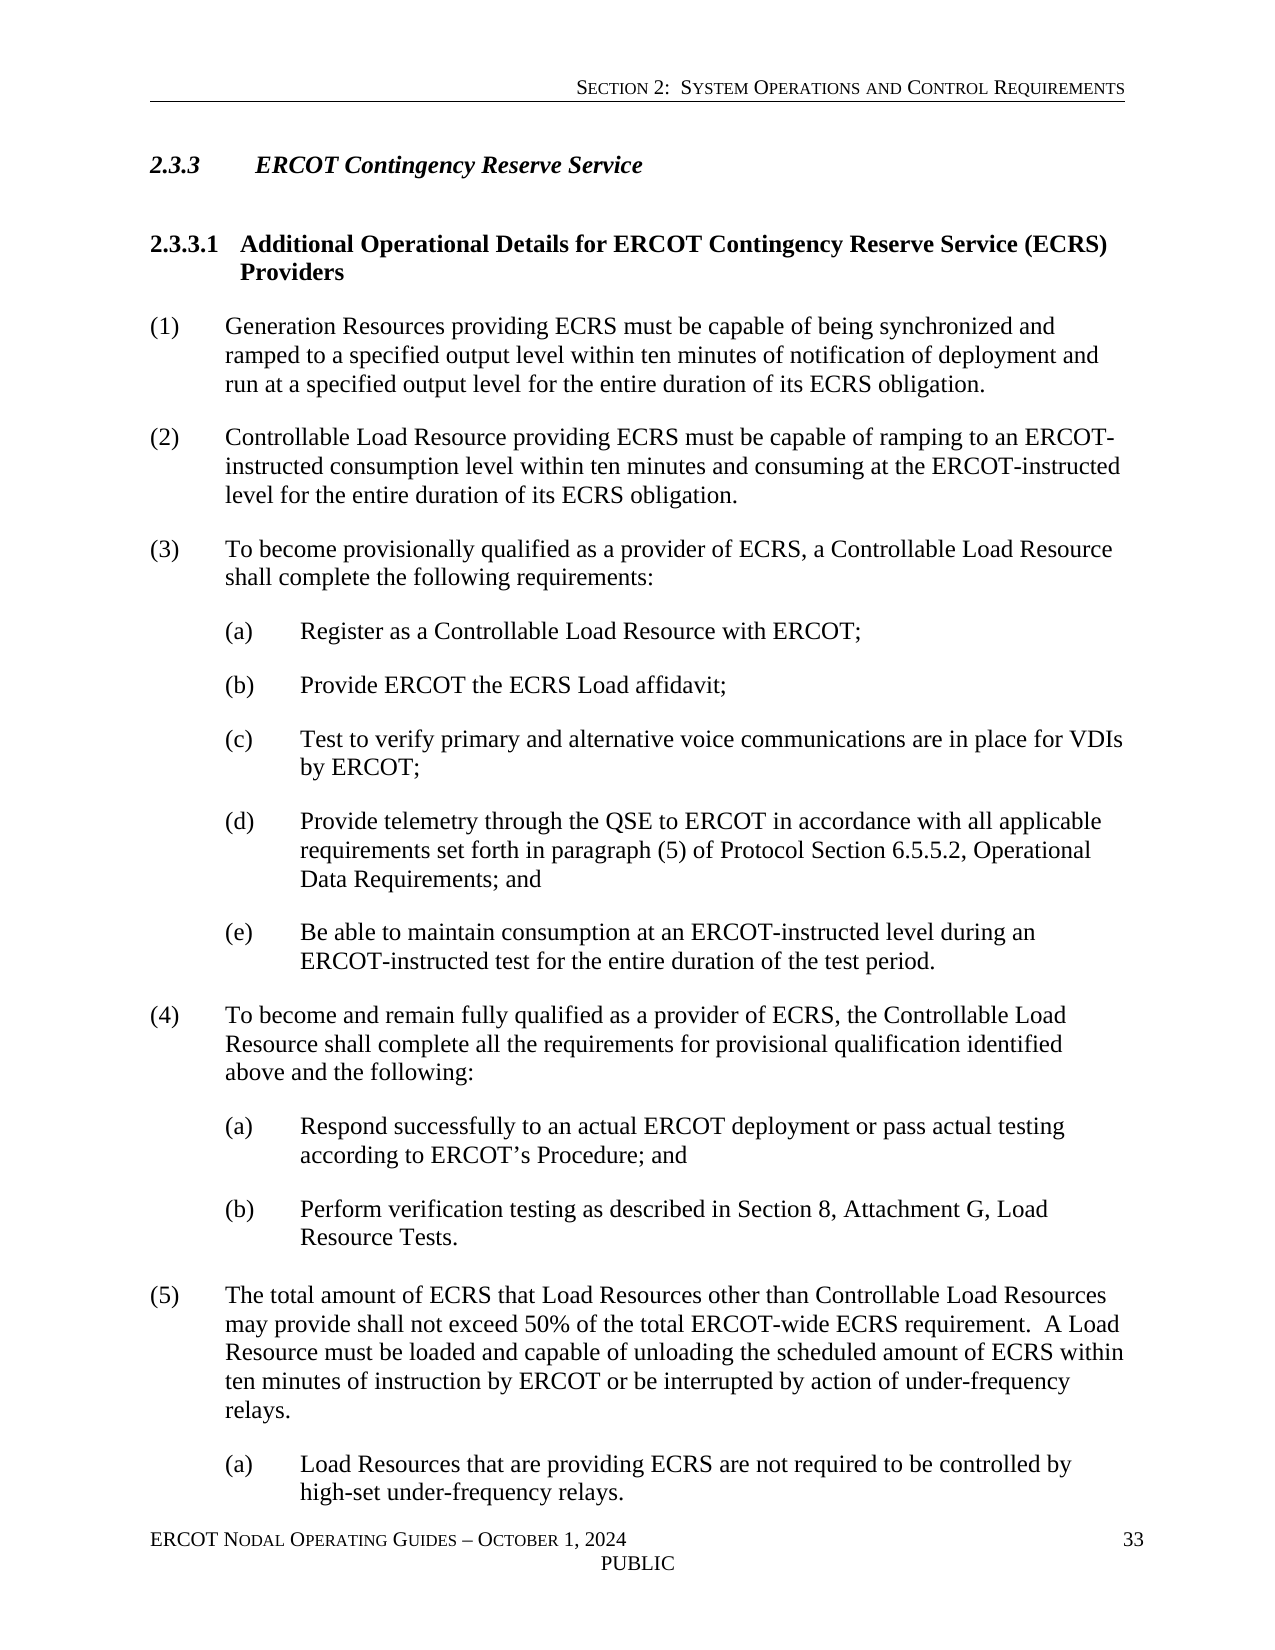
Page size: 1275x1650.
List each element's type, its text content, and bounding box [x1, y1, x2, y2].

text 2.3.3.1 Additional Operational Details for ERCOT Contingency Reserve Service (ECRS) Providers [150, 229, 1125, 286]
text (2) Controllable Load Resource providing ECRS must be capable of ramping to an ERCOT-instructed consumption level within ten minutes and consuming at the ERCOT-instructed level for the entire duration of its ECRS obligation. [150, 422, 1125, 509]
text 2.3.3 ERCOT Contingency Reserve Service [150, 150, 1125, 179]
text (a) Load Resources that are providing ECRS are not required to be controlled by high-set under-frequency relays. [225, 1449, 1125, 1506]
list (b) Provide ERCOT the ECRS Load affidavit; [225, 670, 1125, 699]
text (3) To become provisionally qualified as a provider of ECRS, a Controllable Load Resource shall complete the following requirements: [150, 534, 1125, 591]
list (c) Test to verify primary and alternative voice communications are in place for VDIs by ERCOT; [225, 724, 1125, 781]
text (5) The total amount of ECRS that Load Resources other than Controllable Load Resources may provide shall not exceed 50% of the total ERCOT-wide ECRS requirement. A Load Resource must be loaded and capable of unloading the scheduled amount of ECRS within ten minutes of instruction by ERCOT or be interrupted by action of under-frequency relays. [150, 1280, 1125, 1424]
list (a) Register as a Controllable Load Resource with ERCOT; [225, 616, 1125, 645]
list (e) Be able to maintain consumption at an ERCOT-instructed level during an ERCOT-instructed test for the entire duration of the test period. [225, 917, 1125, 975]
text (1) Generation Resources providing ECRS must be capable of being synchronized and ramped to a specified output level within ten minutes of notification of deployment and run at a specified output level for the entire duration of its ECRS obligation. [150, 311, 1125, 397]
list (a) Respond successfully to an actual ERCOT deployment or pass actual testing according to ERCOT’s Procedure; and [225, 1111, 1125, 1169]
list (d) Provide telemetry through the QSE to ERCOT in accordance with all applicable requirements set forth in paragraph (5) of Protocol Section 6.5.5.2, Operational Data Requirements; and [225, 806, 1125, 892]
text (4) To become and remain fully qualified as a provider of ECRS, the Controllable Load Resource shall complete all the requirements for provisional qualification identified above and the following: [150, 1000, 1125, 1086]
list (b) Perform verification testing as described in Section 8, Attachment G, Load Resource Tests. [225, 1194, 1125, 1251]
